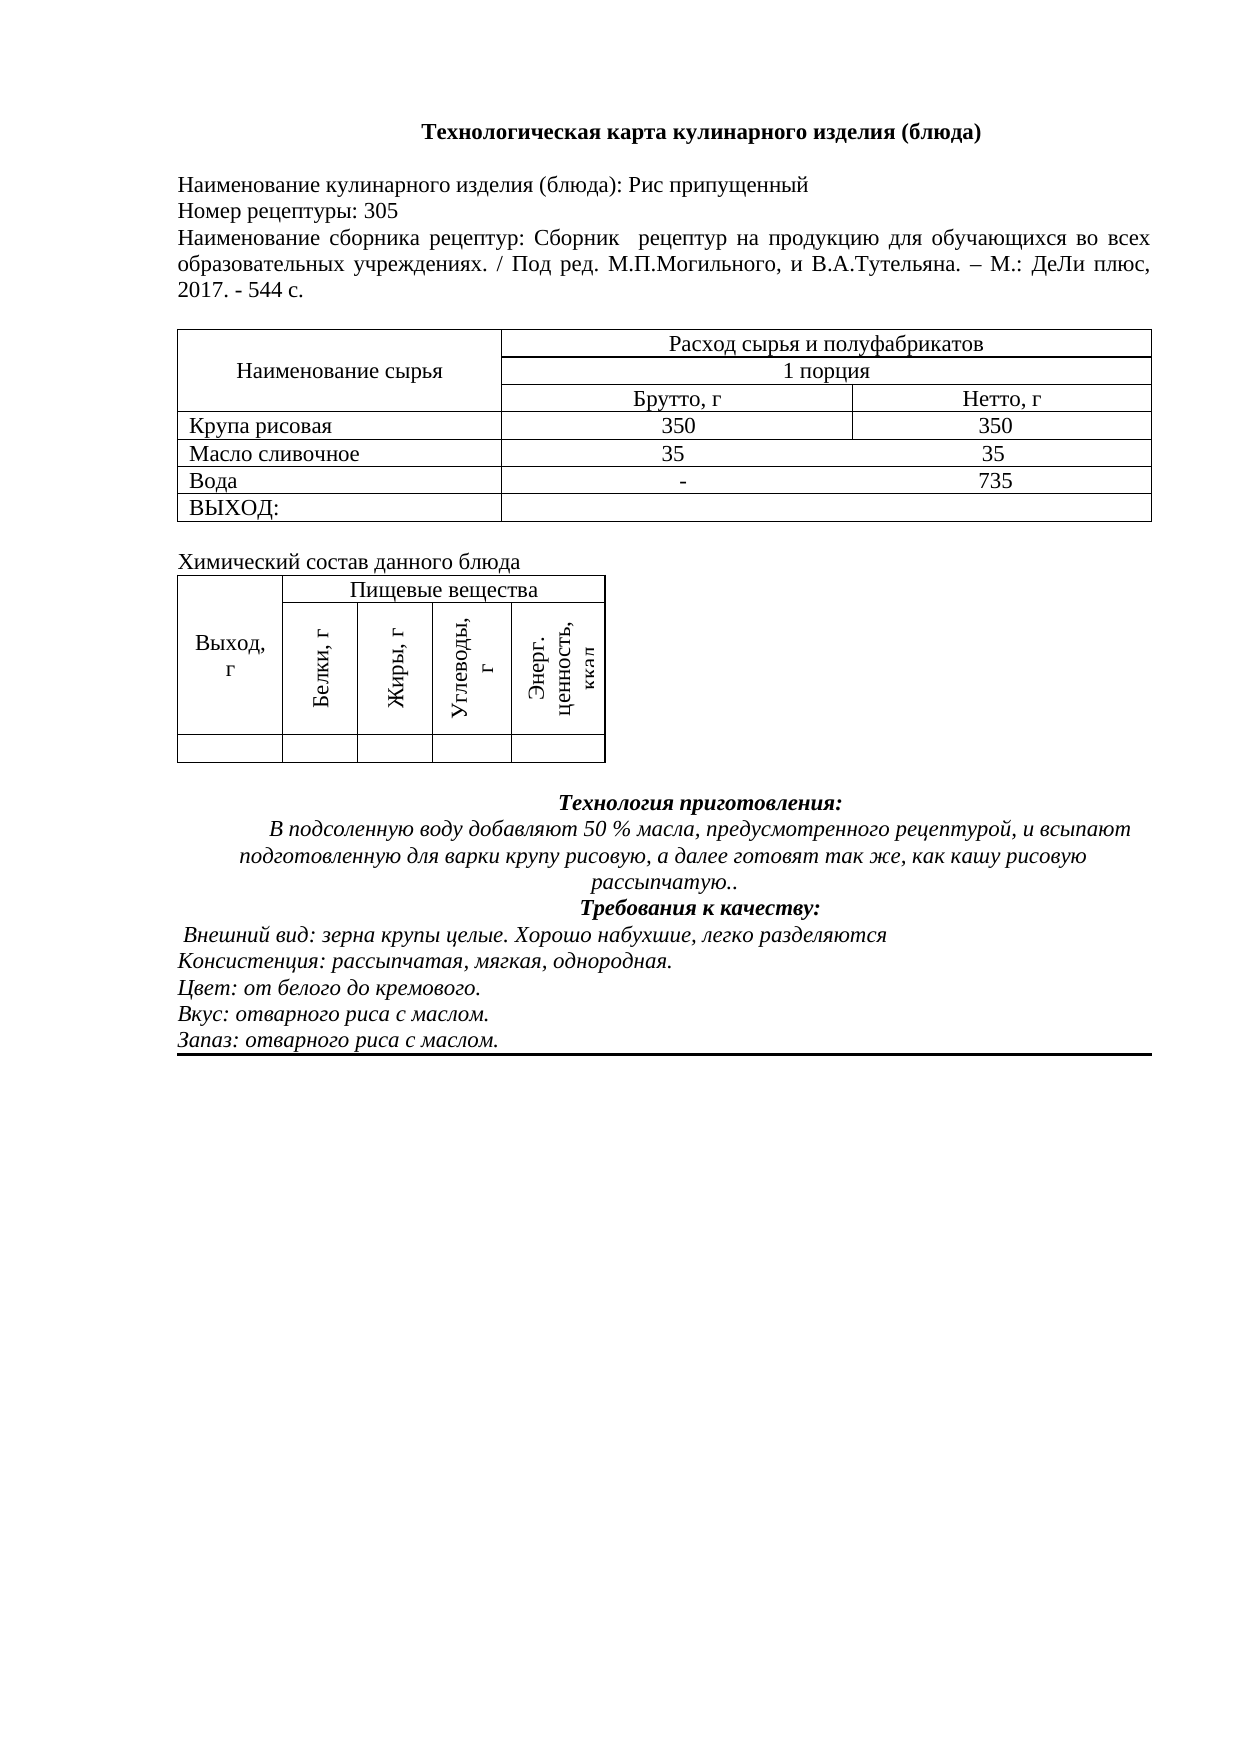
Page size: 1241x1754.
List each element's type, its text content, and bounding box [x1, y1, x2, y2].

table_cell 350 [502, 412, 852, 438]
text Консистенция: рассыпчатая, мягкая, однородная. [177, 947, 1152, 973]
table_cell Углеводы, г [433, 603, 511, 734]
table_cell [283, 735, 357, 762]
text Технология приготовления: [177, 789, 1152, 815]
table_header Наименование сырья [178, 330, 501, 411]
table_cell [512, 735, 604, 762]
text Вкус: отварного риса с маслом. [177, 1000, 1152, 1026]
subtitle Наименование кулинарного изделия (блюда): Рис припущенный [177, 171, 1152, 197]
table_header Выход, г [178, 576, 282, 734]
text Химический состав данного блюда [177, 548, 1152, 574]
table_header Пищевые вещества [283, 576, 604, 602]
text Технологическая карта кулинарного изделия (блюда) [177, 118, 1152, 144]
table_cell Брутто, г [502, 385, 852, 411]
table_cell [358, 735, 432, 762]
table_cell [502, 494, 1151, 521]
table_cell ВЫХОД: [178, 494, 501, 521]
table_cell Вода [178, 467, 501, 493]
table_cell Белки, г [283, 603, 357, 734]
text В подсоленную воду добавляют 50 % масла, предусмотренного рецептурой, и всыпают подготовленную для варки крупу рисовую, а далее готовят так же, как кашу рисовую рассыпчатую.. [177, 815, 1152, 894]
table_cell Нетто, г [853, 385, 1151, 411]
text Запаз: отварного риса с маслом. [177, 1026, 1152, 1053]
text Внешний вид: зерна крупы целые. Хорошо набухшие, легко разделяются [177, 921, 1152, 947]
text Цвет: от белого до кремового. [177, 973, 1152, 1000]
table_cell [433, 735, 511, 762]
table_header Расход сырья и полуфабрикатов [502, 330, 1151, 356]
table_cell Энерг. ценность, ккал [512, 603, 604, 734]
table_cell 35 35 [502, 440, 1151, 466]
table_cell Крупа рисовая [178, 412, 501, 438]
table_cell 350 [853, 412, 1151, 438]
text Требования к качеству: [177, 894, 1152, 921]
text Наименование сборника рецептур: Сборник рецептур на продукцию для обучающихся во всех образовательных учреждениях. / Под ред. М.П.Могильного, и В.А.Тутельяна. – М.: ДеЛи плюс, 2017. - 544 с. [177, 223, 1152, 303]
text Номер рецептуры: 305 [177, 197, 1152, 223]
table_cell 1 порция [502, 358, 1151, 384]
table_cell [178, 735, 282, 762]
table_cell Масло сливочное [178, 440, 501, 466]
table_cell - 735 [502, 467, 1151, 493]
table_cell Жиры, г [358, 603, 432, 734]
